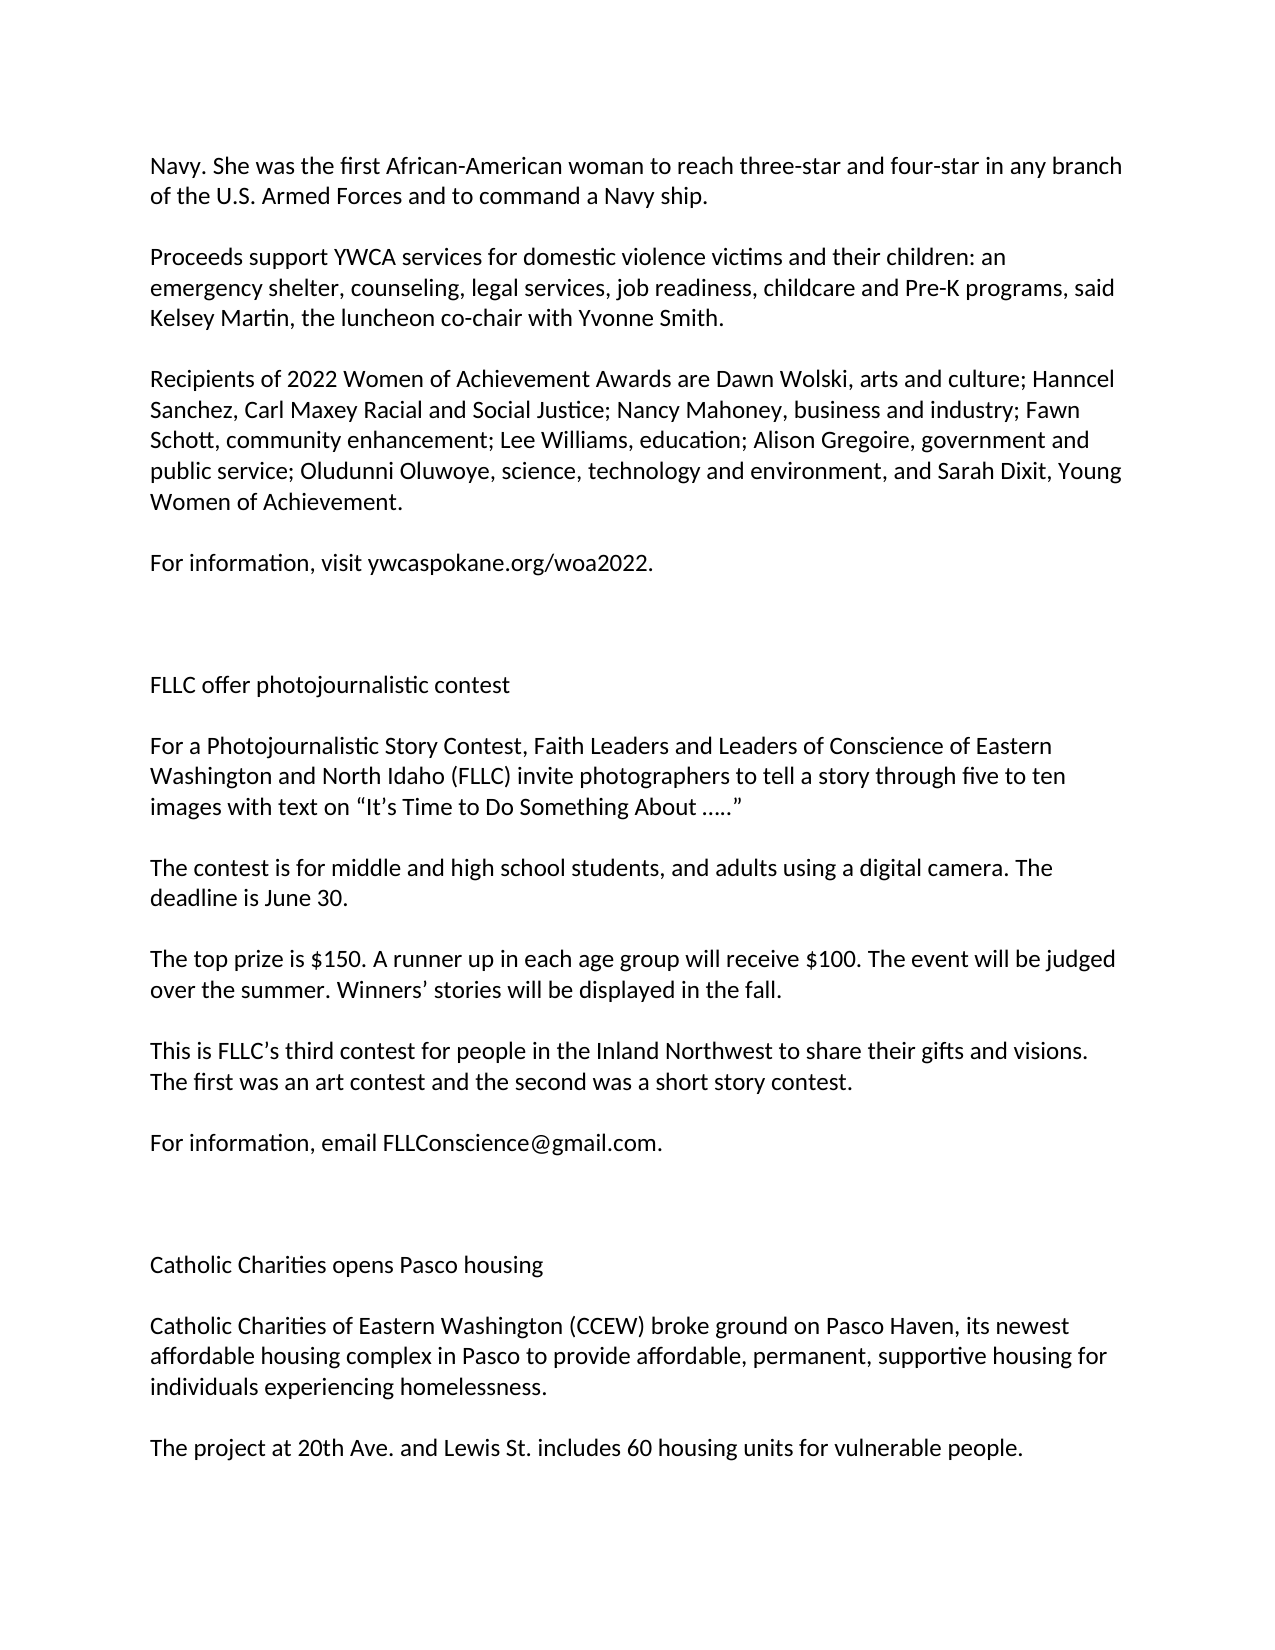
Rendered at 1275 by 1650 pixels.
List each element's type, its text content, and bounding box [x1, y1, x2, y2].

text The project at 20th Ave. and Lewis St. includes 60 housing units for vulnerable people. [150, 1432, 1125, 1462]
text Recipients of 2022 Women of Achievement Awards are Dawn Wolski, arts and culture; Hanncel Sanchez, Carl Maxey Racial and Social Justice; Nancy Mahoney, business and industry; Fawn Schott, community enhancement; Lee Williams, education; Alison Gregoire, government and public service; Oludunni Oluwoye, science, technology and environment, and Sarah Dixit, Young Women of Achievement. [150, 364, 1125, 516]
text For a Photojournalistic Story Contest, Faith Leaders and Leaders of Conscience of Eastern Washington and North Idaho (FLLC) invite photographers to tell a story through five to ten images with text on “It’s Time to Do Something About …..” [150, 730, 1125, 821]
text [150, 150, 1125, 211]
text The top prize is $150. A runner up in each age group will receive $100. The event will be judged over the summer. Winners’ stories will be displayed in the fall. [150, 943, 1125, 1004]
text Proceeds support YWCA services for domestic violence victims and their children: an emergency shelter, counseling, legal services, job readiness, childcare and Pre-K programs, said Kelsey Martin, the luncheon co-chair with Yvonne Smith. [150, 242, 1125, 333]
text Catholic Charities opens Pasco housing [150, 1249, 1125, 1279]
text FLLC offer photojournalistic contest [150, 669, 1125, 699]
text This is FLLC’s third contest for people in the Inland Northwest to share their gifts and visions. The first was an art contest and the second was a short story contest. [150, 1035, 1125, 1096]
text For information, visit ywcaspokane.org/woa2022. [150, 547, 1125, 577]
text Catholic Charities of Eastern Washington (CCEW) broke ground on Pasco Haven, its newest affordable housing complex in Pasco to provide affordable, permanent, supportive housing for individuals experiencing homelessness. [150, 1310, 1125, 1401]
text For information, email FLLConscience@gmail.com. [150, 1127, 1125, 1157]
text The contest is for middle and high school students, and adults using a digital camera. The deadline is June 30. [150, 852, 1125, 913]
